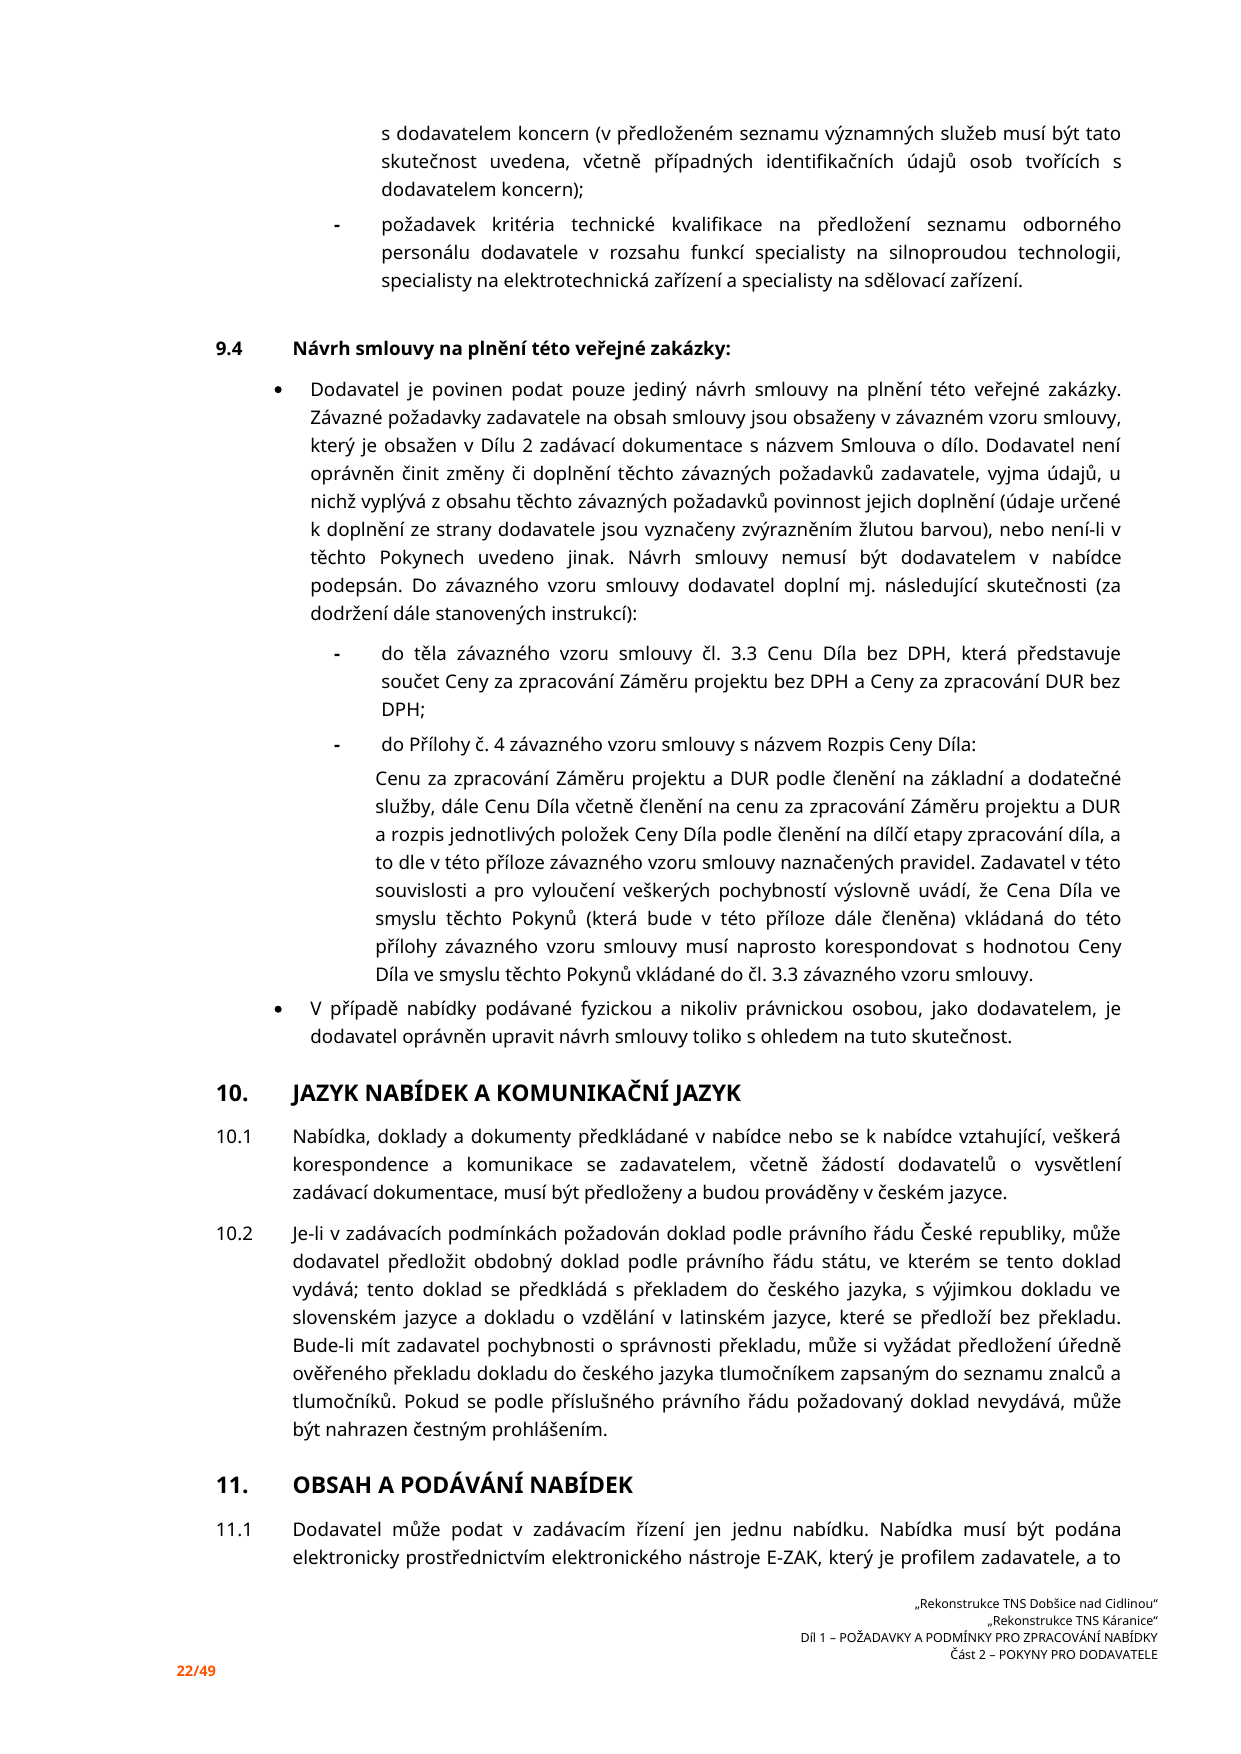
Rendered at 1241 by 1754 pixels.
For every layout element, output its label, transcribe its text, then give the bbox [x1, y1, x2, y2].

text Nabídka, doklady a dokumenty předkládané v nabídce nebo se k nabídce vztahující, veškerá korespondence a komunikace se zadavatelem, včetně žádostí dodavatelů o vysvětlení zadávací dokumentace, musí být předloženy a budou prováděny v českém jazyce. [216, 1124, 1122, 1205]
text OBSAH a PODÁVÁNÍ NABÍDEK [216, 1469, 1122, 1501]
text Dodavatel je povinen podat pouze jediný návrh smlouvy na plnění této veřejné zakázky. Závazné požadavky zadavatele na obsah smlouvy jsou obsaženy v závazném vzoru smlouvy, který je obsažen v Dílu 2 zadávací dokumentace s názvem Smlouva o dílo. Dodavatel není oprávněn činit změny či doplnění těchto závazných požadavků zadavatele, vyjma údajů, u nichž vyplývá z obsahu těchto závazných požadavků povinnost jejich doplnění (údaje určené k doplnění ze strany dodavatele jsou vyznačeny zvýrazněním žlutou barvou), nebo není-li v těchto Pokynech uvedeno jinak. Návrh smlouvy nemusí být dodavatelem v nabídce podepsán. Do závazného vzoru smlouvy dodavatel doplní mj. následující skutečnosti (za dodržení dále stanovených instrukcí): [275, 376, 1122, 626]
text do Přílohy č. 4 závazného vzoru smlouvy s názvem Rozpis Ceny Díla: [334, 731, 1122, 757]
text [216, 1516, 1122, 1570]
text Je-li v zadávacích podmínkách požadován doklad podle právního řádu České republiky, může dodavatel předložit obdobný doklad podle právního řádu státu, ve kterém se tento doklad vydává; tento doklad se předkládá s překladem do českého jazyka, s výjimkou dokladu ve slovenském jazyce a dokladu o vzdělání v latinském jazyce, které se předloží bez překladu. Bude-li mít zadavatel pochybnosti o správnosti překladu, může si vyžádat předložení úředně ověřeného překladu dokladu do českého jazyka tlumočníkem zapsaným do seznamu znalců a tlumočníků. Pokud se podle příslušného právního řádu požadovaný doklad nevydává, může být nahrazen čestným prohlášením. [216, 1220, 1122, 1442]
text požadavek kritéria technické kvalifikace na předložení seznamu odborného personálu dodavatele v rozsahu funkcí specialisty na silnoproudou technologii, specialisty na elektrotechnická zařízení a specialisty na sdělovací zařízení. [334, 211, 1122, 292]
text V případě nabídky podávané fyzickou a nikoliv právnickou osobou, jako dodavatelem, je dodavatel oprávněn upravit návrh smlouvy toliko s ohledem na tuto skutečnost. [275, 996, 1122, 1049]
text do těla závazného vzoru smlouvy čl. 3.3 Cenu Díla bez DPH, která představuje součet Ceny za zpracování Záměru projektu bez DPH a Ceny za zpracování DUR bez DPH; [334, 641, 1122, 722]
list Cenu za zpracování Záměru projektu a DUR podle členění na základní a dodatečné služby, dále Cenu Díla včetně členění na cenu za zpracování Záměru projektu a DUR a rozpis jednotlivých položek Ceny Díla podle členění na dílčí etapy zpracování díla, a to dle v této příloze závazného vzoru smlouvy naznačených pravidel. Zadavatel v této souvislosti a pro vyloučení veškerých pochybností výslovně uvádí, že Cena Díla ve smyslu těchto Pokynů (která bude v této příloze dále členěna) vkládaná do této přílohy závazného vzoru smlouvy musí naprosto korespondovat s hodnotou Ceny Díla ve smyslu těchto Pokynů vkládané do čl. 3.3 závazného vzoru smlouvy. [375, 765, 1122, 987]
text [334, 121, 1122, 202]
text JAZYK NABÍDEK A KOMUNIKAČNÍ JAZYK [216, 1077, 1122, 1108]
text Návrh smlouvy na plnění této veřejné zakázky: [216, 336, 1122, 361]
